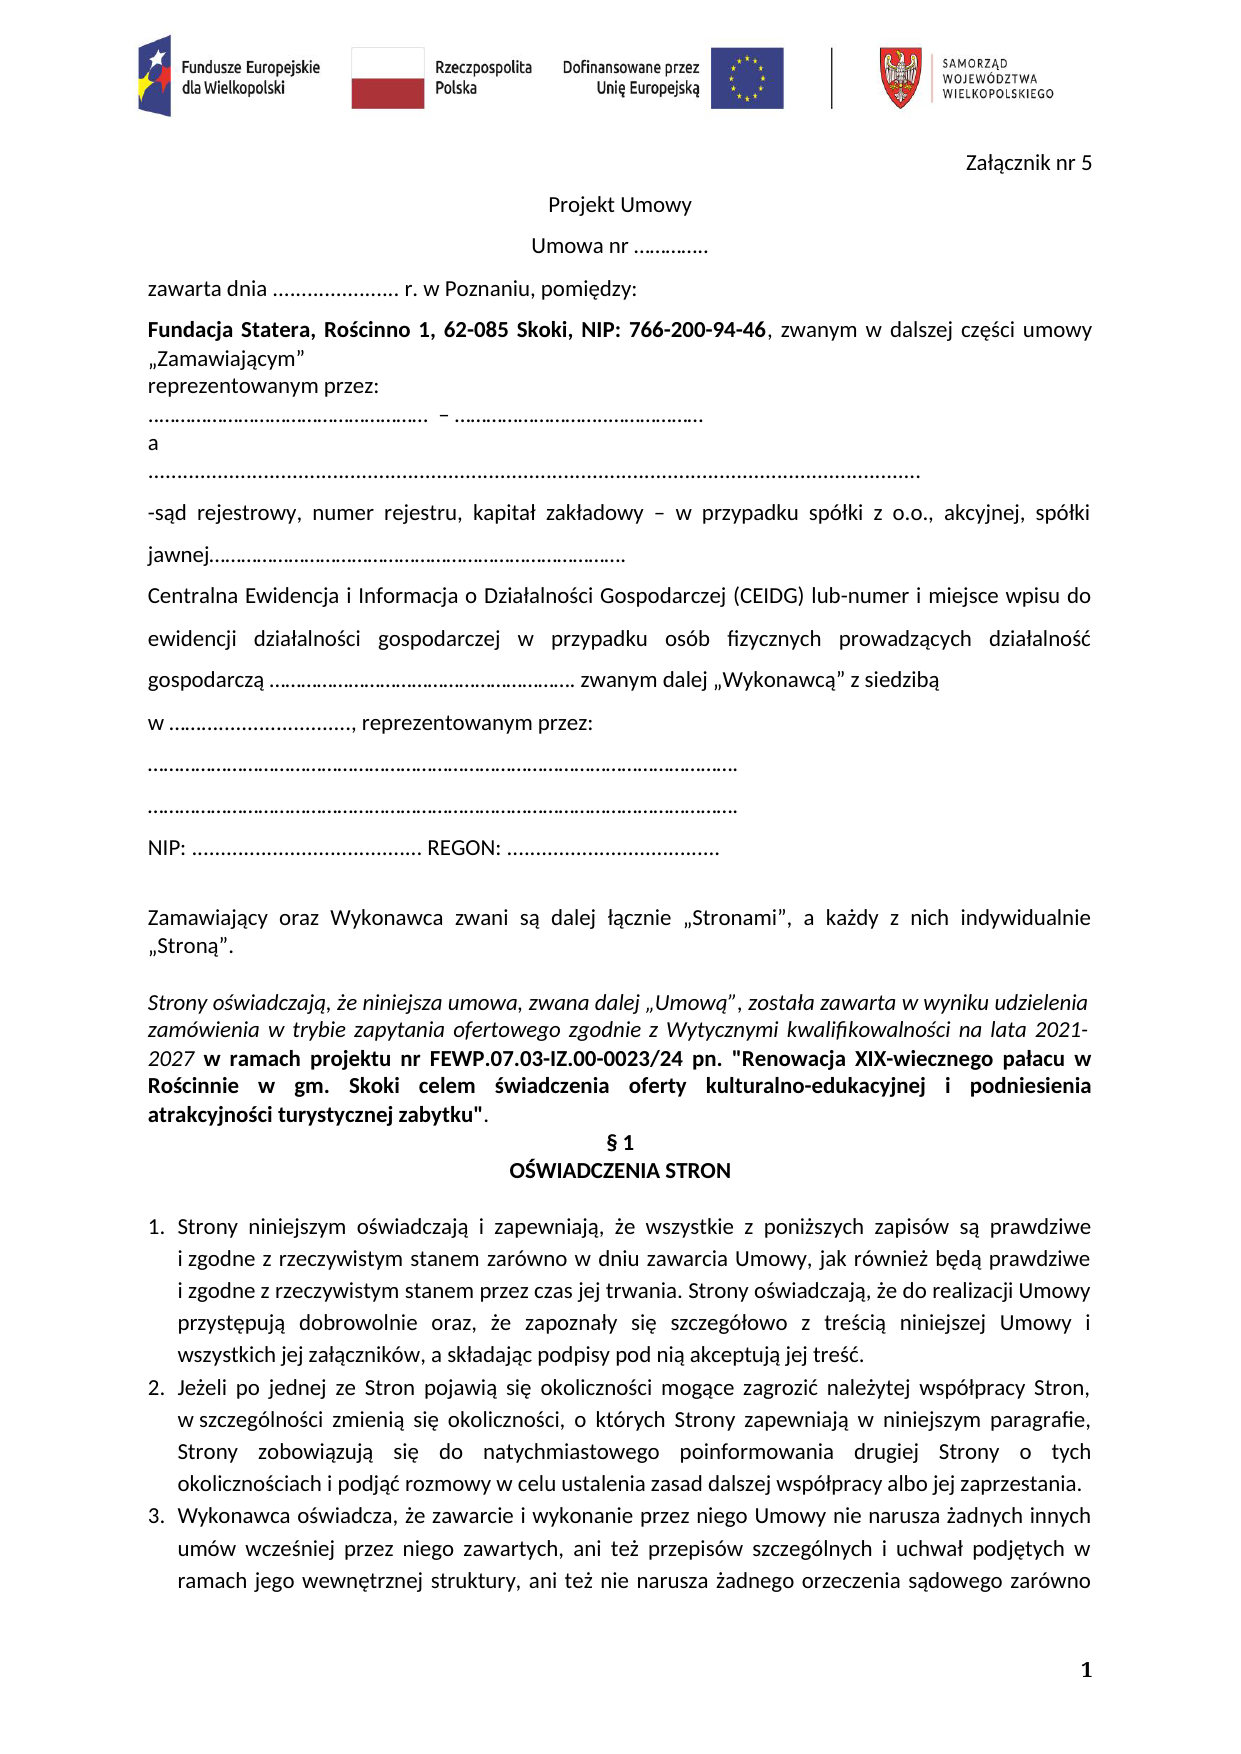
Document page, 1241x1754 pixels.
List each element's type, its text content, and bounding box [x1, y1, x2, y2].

text Strony oświadczają, że niniejsza umowa, zwana dalej „Umową”, została zawarta w wyniku udzielenia zamówienia w trybie zapytania ofertowego zgodnie z Wytycznymi kwalifikowalności na lata 2021-2027 w ramach projektu nr FEWP.07.03-IZ.00-0023/24 pn. "Renowacja XIX-wiecznego pałacu w Rościnnie w gm. Skoki celem świadczenia oferty kulturalno-edukacyjnej i podniesienia atrakcyjności turystycznej zabytku". [148, 988, 1092, 1128]
text NIP: ........................................ REGON: ..................................... [148, 833, 1092, 862]
list Strony niniejszym oświadczają i zapewniają, że wszystkie z poniższych zapisów są prawdziwe i zgodne z rzeczywistym stanem zarówno w dniu zawarcia Umowy, jak również będą prawdziwe i zgodne z rzeczywistym stanem przez czas jej trwania. Strony oświadczają, że do realizacji Umowy przystępują dobrowolnie oraz, że zapoznały się szczegółowo z treścią niniejszej Umowy i wszystkich jej załączników, a składając podpisy pod nią akceptują jej treść. [148, 1212, 1092, 1368]
text Projekt Umowy [148, 190, 1092, 218]
text reprezentowanym przez: [148, 372, 1092, 400]
text Centralna Ewidencja i Informacja o Działalności Gospodarczej (CEIDG) lub-numer i miejsce wpisu do ewidencji działalności gospodarczej w przypadku osób fizycznych prowadzących działalność gospodarczą …………………………………………………. zwanym dalej „Wykonawcą” z siedzibą [148, 582, 1092, 694]
text Fundacja Statera, Rościnno 1, 62-085 Skoki, NIP: 766-200-94-46, zwanym w dalszej części umowy „Zamawiającym” [148, 316, 1092, 372]
text Zamawiający oraz Wykonawca zwani są dalej łącznie „Stronami”, a każdy z nich indywidualnie „Stroną”. [148, 903, 1092, 959]
text …………………………………………………………………………………………………. [148, 792, 1092, 819]
text § 1 [148, 1128, 1092, 1156]
text -sąd rejestrowy, numer rejestru, kapitał zakładowy – w przypadku spółki z o.o., akcyjnej, spółki jawnej……………………………………………………………………. [148, 498, 1092, 568]
text w …….........................., reprezentowanym przez: [148, 708, 1092, 736]
text Załącznik nr 5 [148, 148, 1092, 176]
list Jeżeli po jednej ze Stron pojawią się okoliczności mogące zagrozić należytej współpracy Stron, w szczególności zmienią się okoliczności, o których Strony zapewniają w niniejszym paragrafie, Strony zobowiązują się do natychmiastowego poinformowania drugiej Strony o tych okolicznościach i podjąć rozmowy w celu ustalenia zasad dalszej współpracy albo jej zaprzestania. [148, 1373, 1092, 1497]
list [148, 1501, 1092, 1594]
text a [148, 428, 1092, 456]
text …………………………………………………………………………………………………. [148, 749, 1092, 778]
text zawarta dnia ...................... r. w Poznaniu, pomiędzy: [148, 274, 1092, 302]
text OŚWIADCZENIA STRON [148, 1156, 1092, 1184]
text ..…………………………………………… – ………………………..……………… [148, 400, 1092, 428]
text ...................................................................................................................................... [148, 456, 1092, 484]
text Umowa nr ………….. [148, 232, 1092, 260]
